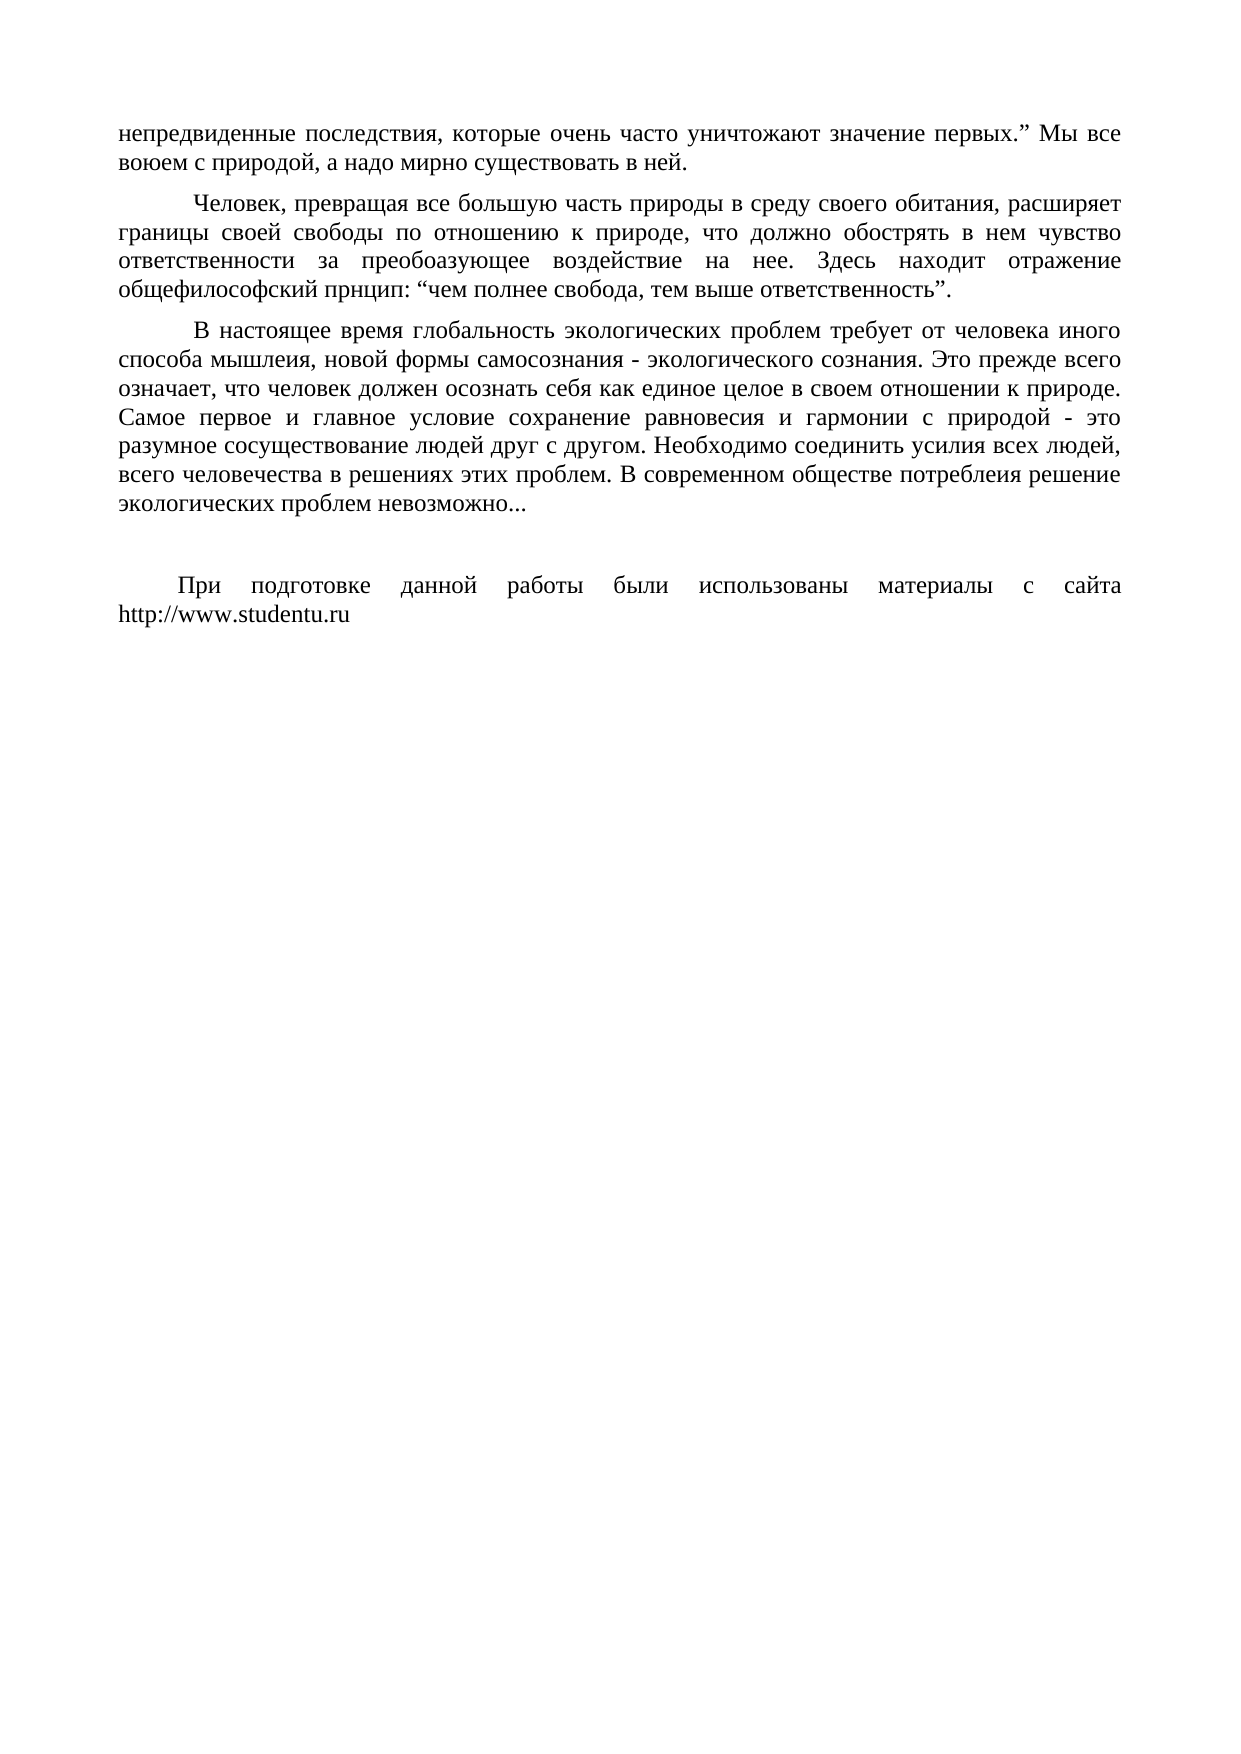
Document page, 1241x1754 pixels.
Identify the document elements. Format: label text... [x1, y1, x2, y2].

text Человек, превращая все большую часть природы в среду своего обитания, расширяет границы своей свободы по отношению к природе, что должно обострять в нем чувство ответственности за преобоазующее воздействие на нее. Здесь находит отражение общефилософский прнцип: “чем полнее свобода, тем выше ответственность”. [118, 188, 1122, 303]
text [118, 118, 1122, 176]
text В настоящее время глобальность экологических проблем требует от человека иного способа мышлеия, новой формы самосознания - экологического сознания. Это прежде всего означает, что человек должен осознать себя как единое целое в своем отношении к природе. Самое первое и главное условие сохранение равновесия и гармонии с природой - это разумное сосуществование людей друг с другом. Необходимо соединить усилия всех людей, всего человечества в решениях этих проблем. В современном обществе потреблеия решение экологических проблем невозможно... [118, 316, 1122, 517]
text При подготовке данной работы были использованы материалы с сайта http://www.studentu.ru [118, 571, 1122, 628]
